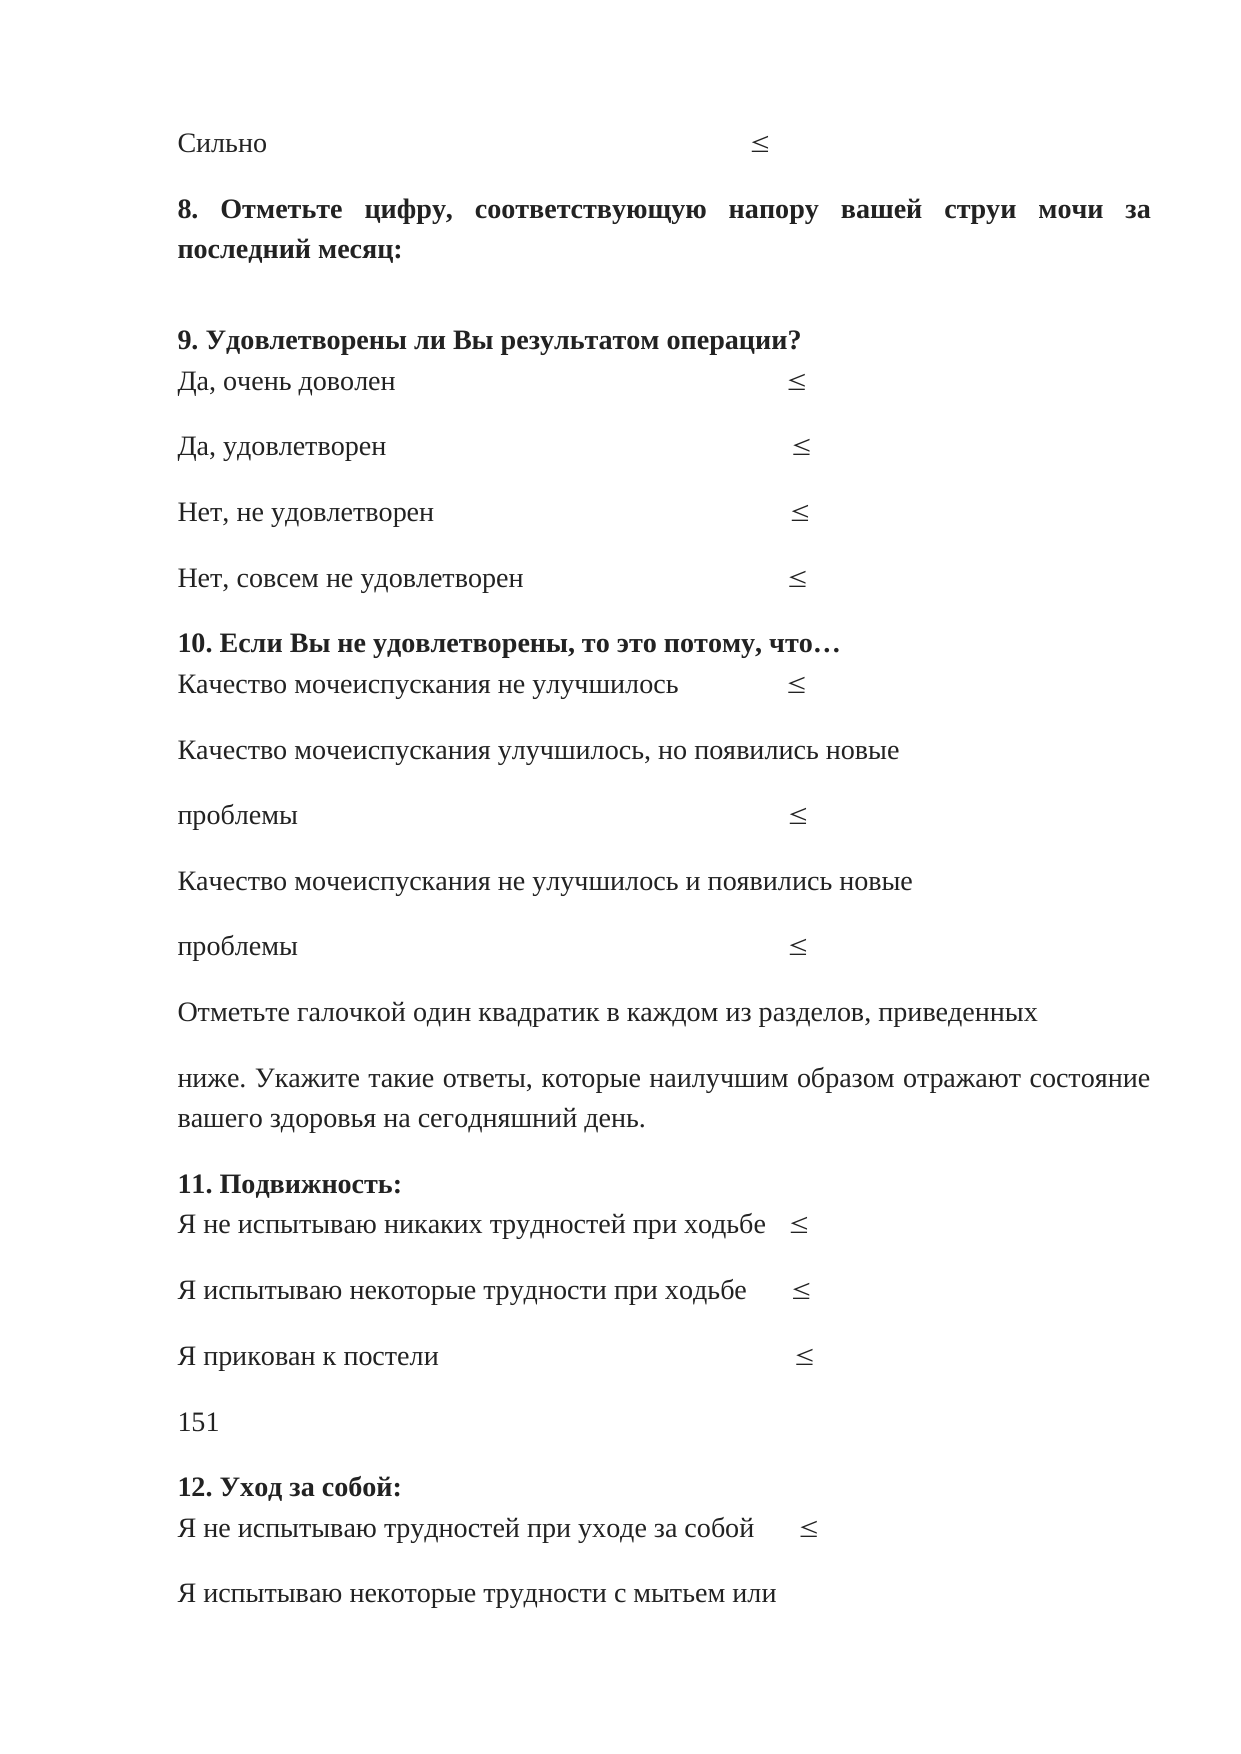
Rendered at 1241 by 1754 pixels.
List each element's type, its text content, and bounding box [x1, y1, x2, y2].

text ниже. Укажите такие ответы, которые наилучшим образом отражают состояние вашего здоровья на сегодняшний день. [177, 1053, 1152, 1134]
text 151 [177, 1396, 1152, 1437]
text Я испытываю некоторые трудности при ходьбе [177, 1265, 1152, 1306]
text Качество мочеиспускания не улучшилось [177, 659, 1152, 699]
text Нет, не удовлетворен [177, 487, 1152, 528]
text Я не испытываю никаких трудностей при ходьбе [177, 1199, 1152, 1240]
text Да, удовлетворен [177, 421, 1152, 462]
text Я прикован к постели [177, 1331, 1152, 1371]
text Сильно [177, 118, 1152, 159]
text Да, очень доволен [177, 356, 1152, 396]
text 12. Уход за собой: [177, 1462, 1152, 1503]
text Я не испытываю трудностей при уходе за собой [177, 1503, 1152, 1543]
text Нет, совсем не удовлетворен [177, 553, 1152, 593]
text 10. Если Вы не удовлетворены, то это потому, что… [177, 618, 1152, 659]
text Качество мочеиспускания не улучшилось и появились новые [177, 856, 1152, 896]
text 11. Подвижность: [177, 1159, 1152, 1199]
text проблемы [177, 921, 1152, 962]
text Качество мочеиспускания улучшилось, но появились новые [177, 724, 1152, 765]
text 9. Удовлетворены ли Вы результатом операции? [177, 315, 1152, 356]
text Я испытываю некоторые трудности с мытьем или [177, 1568, 1152, 1609]
text 8. Отметьте цифру, соответствующую напору вашей струи мочи за последний месяц: [177, 184, 1152, 265]
text проблемы [177, 790, 1152, 831]
text Отметьте галочкой один квадратик в каждом из разделов, приведенных [177, 987, 1152, 1028]
